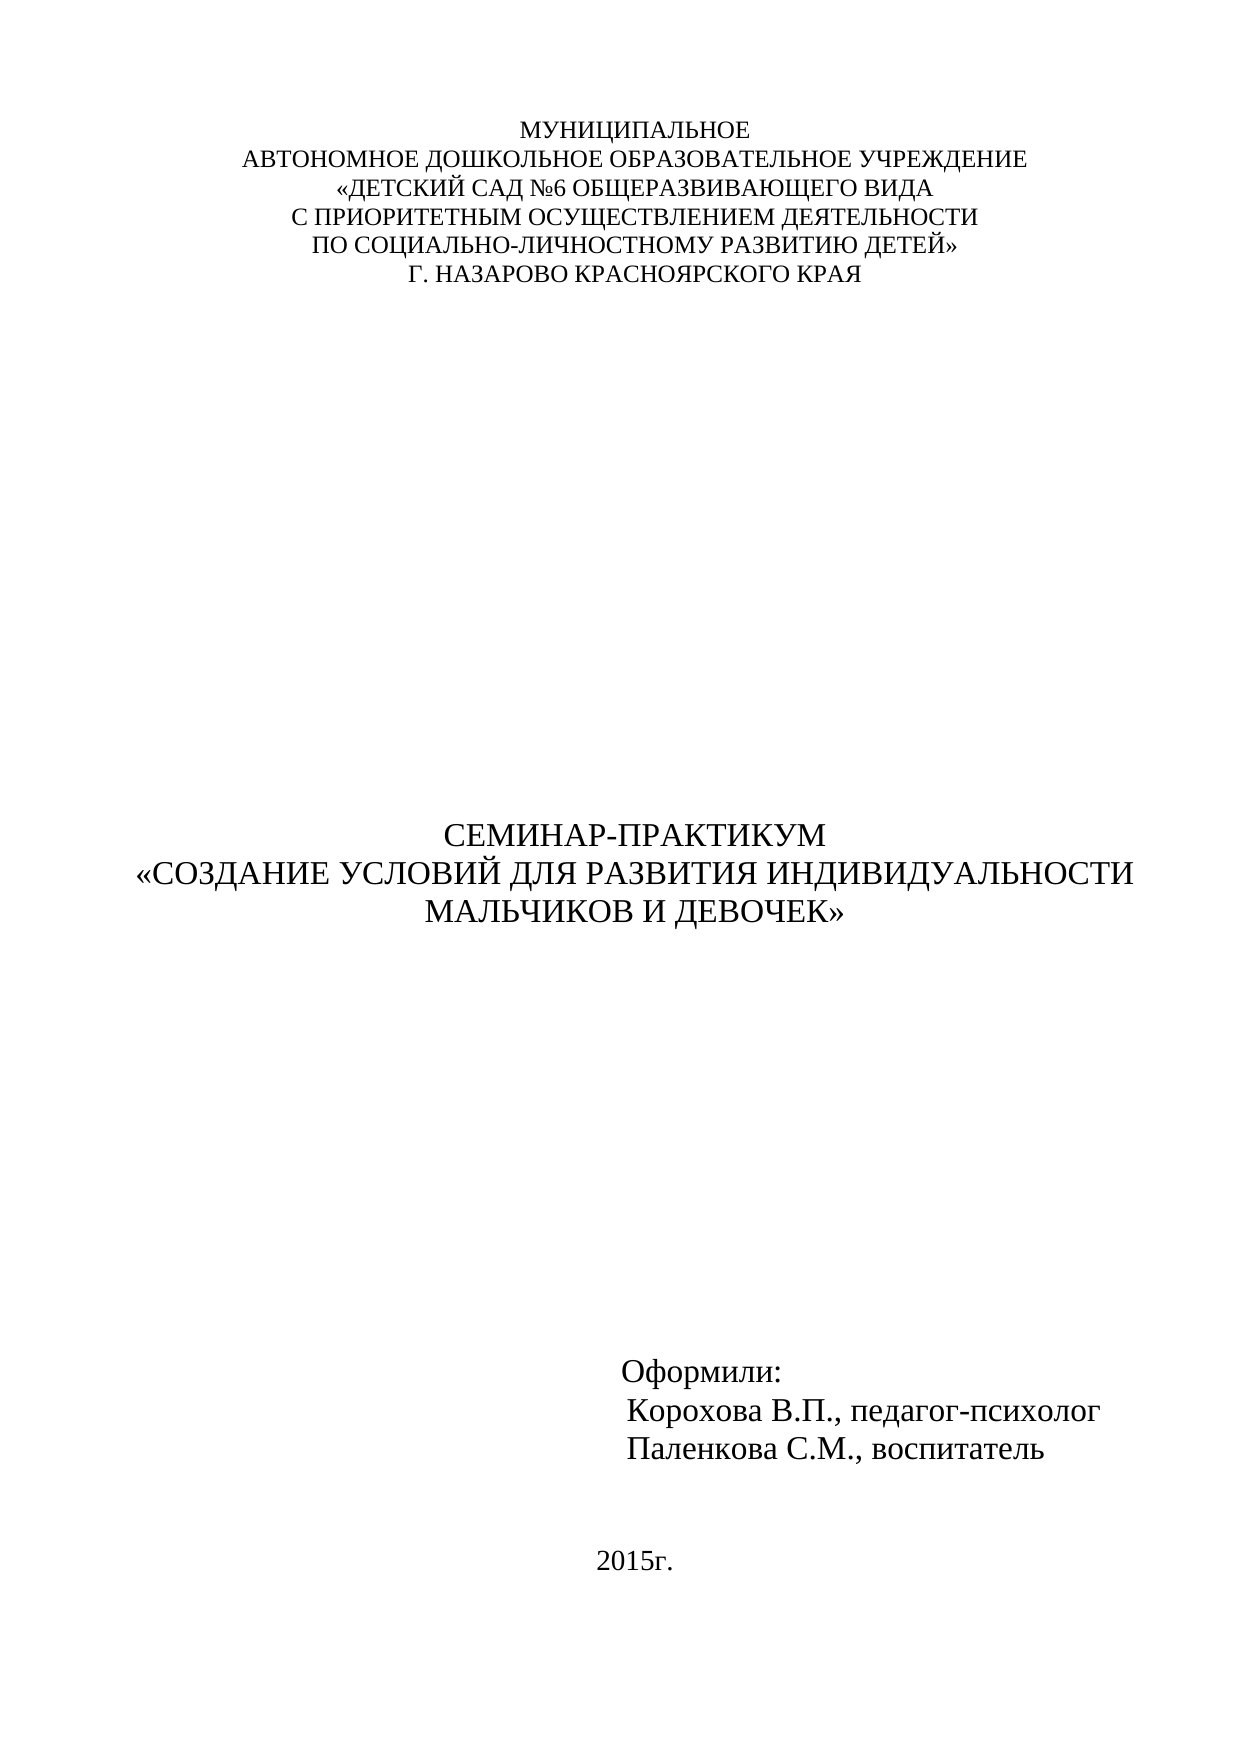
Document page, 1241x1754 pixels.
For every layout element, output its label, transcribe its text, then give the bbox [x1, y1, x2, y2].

text Г. НАЗАРОВО КРАСНОЯРСКОГО КРАЯ [118, 259, 1152, 288]
text МАЛЬЧИКОВ И ДЕВОЧЕК» [118, 892, 1152, 930]
text Корохова В.П., педагог-психолог [118, 1390, 1152, 1428]
text С ПРИОРИТЕТНЫМ ОСУЩЕСТВЛЕНИЕМ ДЕЯТЕЛЬНОСТИ [118, 202, 1152, 231]
text «ДЕТСКИЙ САД №6 ОБЩЕРАЗВИВАЮЩЕГО ВИДА [118, 173, 1152, 202]
text «СОЗДАНИЕ УСЛОВИЙ ДЛЯ РАЗВИТИЯ ИНДИВИДУАЛЬНОСТИ [118, 853, 1152, 892]
text СЕМИНАР-ПРАКТИКУМ [118, 815, 1152, 853]
text МУНИЦИПАЛЬНОЕ [118, 116, 1152, 144]
text ПО СОЦИАЛЬНО-ЛИЧНОСТНОМУ РАЗВИТИЮ ДЕТЕЙ» [118, 231, 1152, 259]
text Паленкова С.М., воспитатель [118, 1428, 1152, 1467]
text АВТОНОМНОЕ ДОШКОЛЬНОЕ ОБРАЗОВАТЕЛЬНОЕ УЧРЕЖДЕНИЕ [118, 144, 1152, 173]
text Оформили: [118, 1352, 1152, 1390]
text 2015г. [118, 1543, 1152, 1577]
